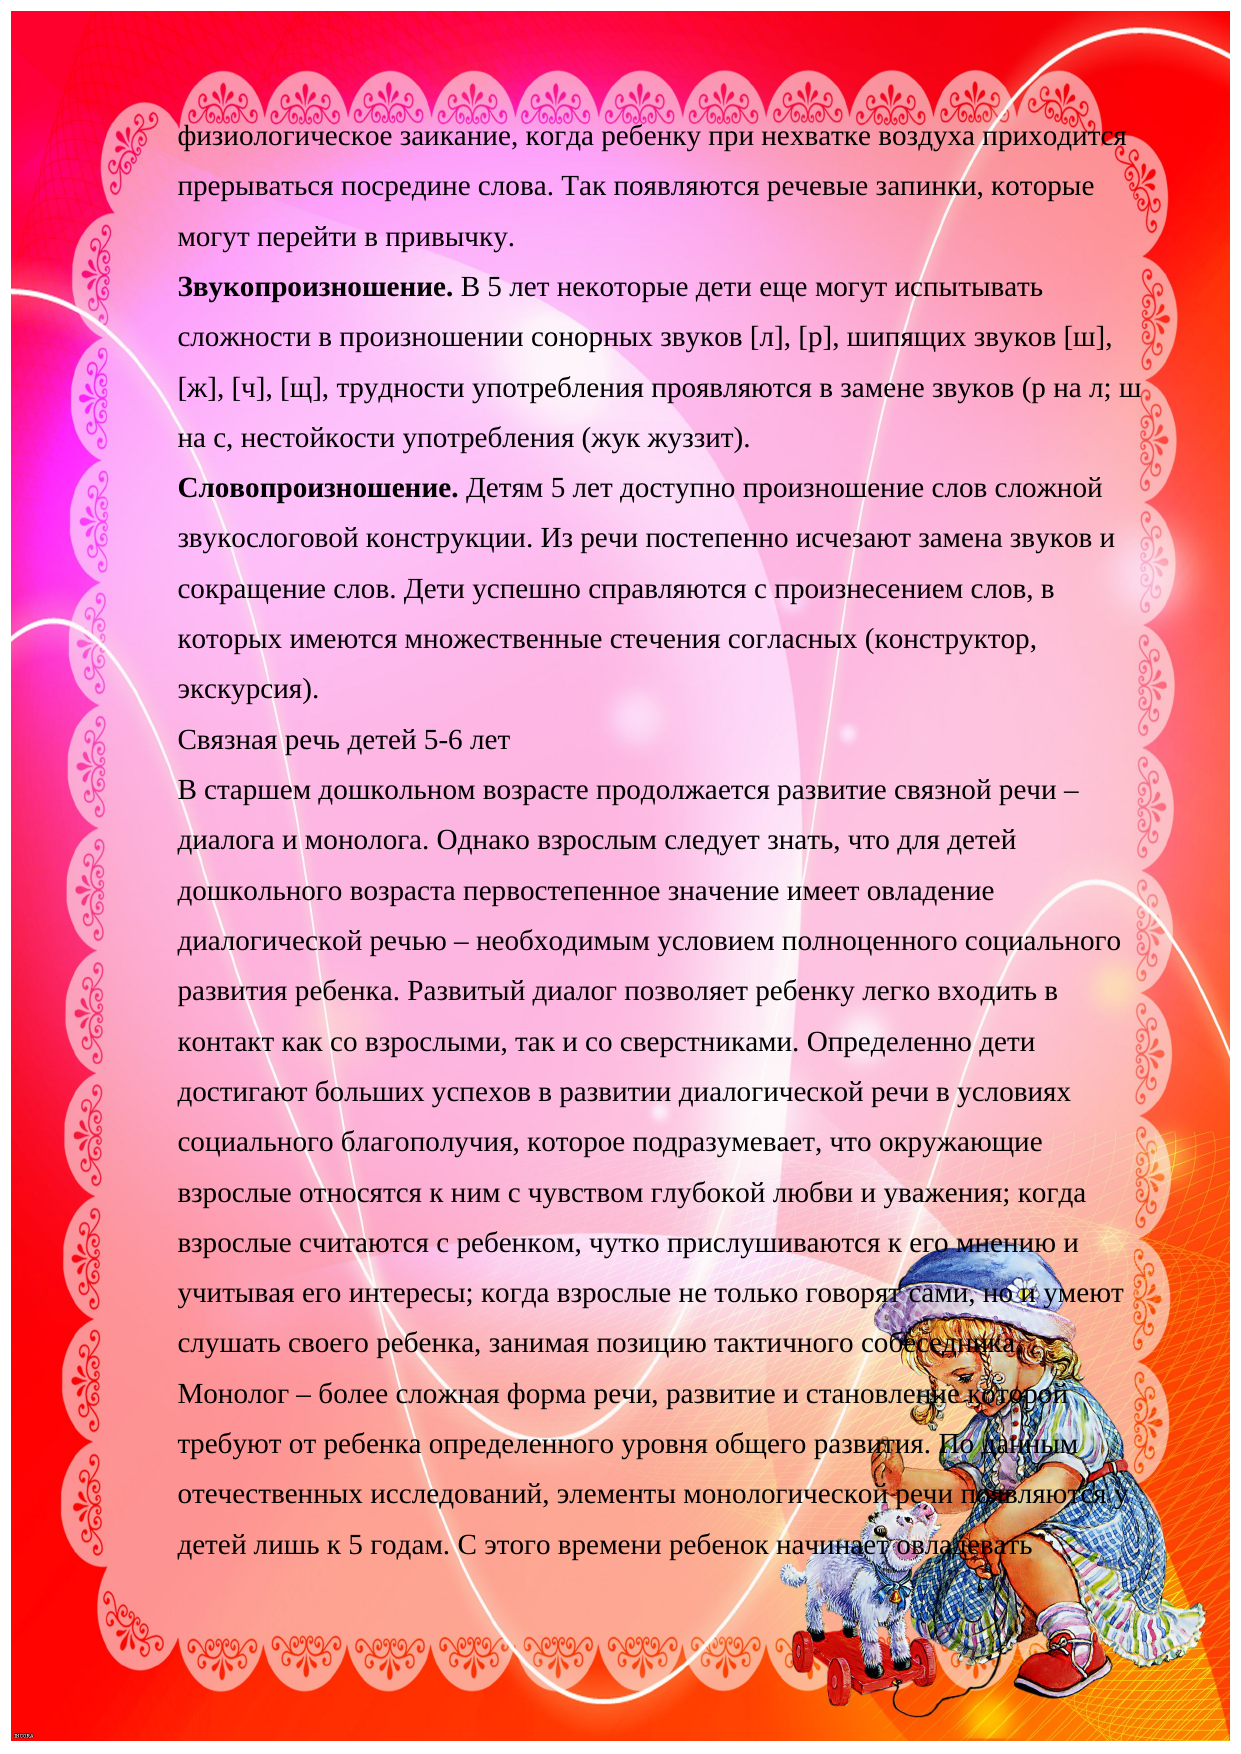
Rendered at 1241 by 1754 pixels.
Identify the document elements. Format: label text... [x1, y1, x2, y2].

picture [11, 11, 1230, 1741]
text Монолог – более сложная форма речи, развитие и становление которой требуют от ребенка определенного уровня общего развития. По данным отечественных исследований, элементы монологической речи появляются у детей лишь к 5 годам. С этого времени ребенок начинает овладевать [177, 1376, 1152, 1560]
text В старшем дошкольном возрасте продолжается развитие связной речи – диалога и монолога. Однако взрослым следует знать, что для детей дошкольного возраста первостепенное значение имеет овладение диалогической речью – необходимым условием полноценного социального развития ребенка. Развитый диалог позволяет ребенку легко входить в контакт как со взрослыми, так и со сверстниками. Определенно дети достигают больших успехов в развитии диалогической речи в условиях социального благополучия, которое подразумевает, что окружающие взрослые относятся к ним с чувством глубокой любви и уважения; когда взрослые считаются с ребенком, чутко прислушиваются к его мнению и учитывая его интересы; когда взрослые не только говорят сами, но и умеют слушать своего ребенка, занимая позицию тактичного собеседника. [177, 772, 1152, 1359]
text физиологическое заикание, когда ребенку при нехватке воздуха приходится прерываться посредине слова. Так появляются речевые запинки, которые могут перейти в привычку. [177, 118, 1152, 252]
text Звукопроизношение. В 5 лет некоторые дети еще могут испытывать сложности в произношении сонорных звуков [л], [р], шипящих звуков [ш], [ж], [ч], [щ], трудности употребления проявляются в замене звуков (р на л; ш на с, нестойкости употребления (жук жуззит). [177, 269, 1152, 453]
text Словопроизношение. Детям 5 лет доступно произношение слов сложной звукослоговой конструкции. Из речи постепенно исчезают замена звуков и сокращение слов. Дети успешно справляются с произнесением слов, в которых имеются множественные стечения согласных (конструктор, экскурсия). [177, 470, 1152, 705]
text Связная речь детей 5-6 лет [177, 722, 1152, 755]
